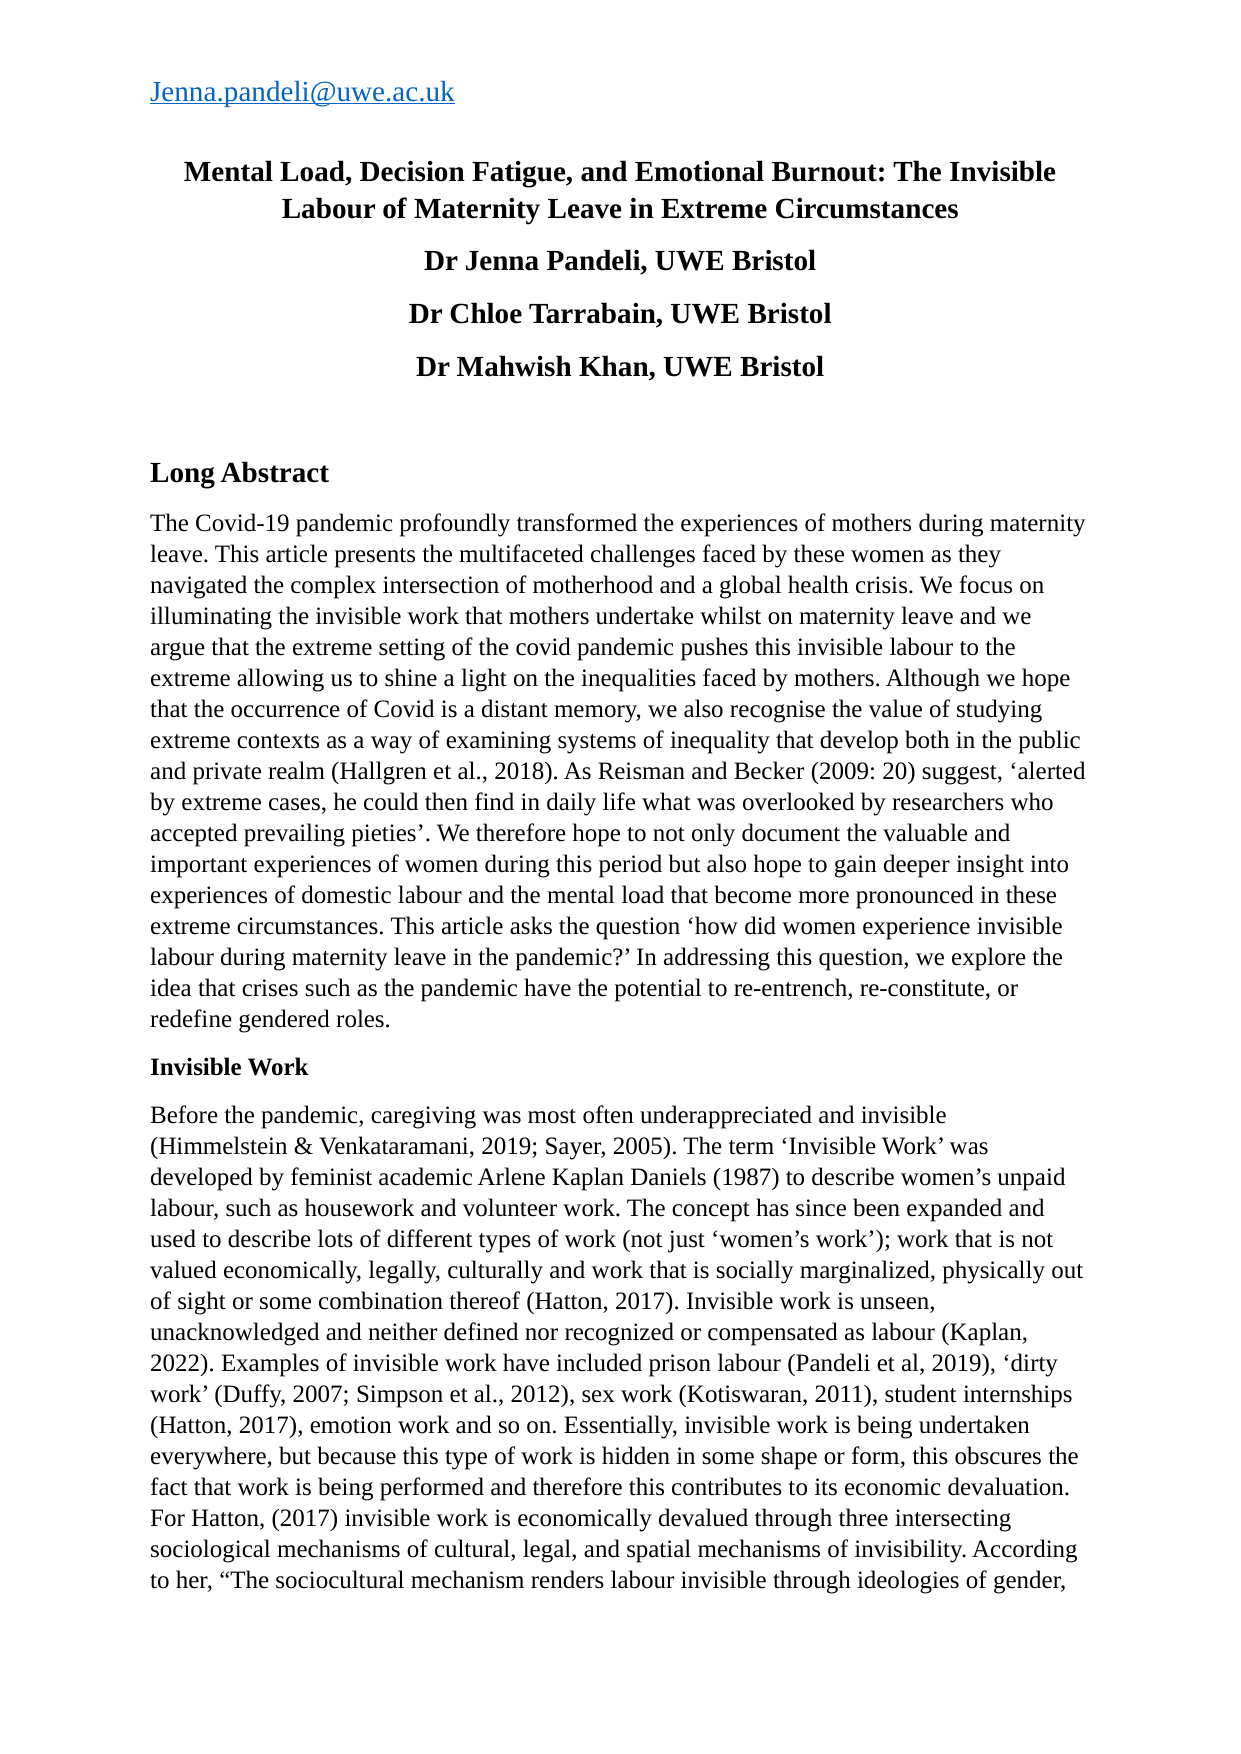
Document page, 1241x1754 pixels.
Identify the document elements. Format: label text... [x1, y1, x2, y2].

text The Covid-19 pandemic profoundly transformed the experiences of mothers during maternity leave. This article presents the multifaceted challenges faced by these women as they navigated the complex intersection of motherhood and a global health crisis. We focus on illuminating the invisible work that mothers undertake whilst on maternity leave and we argue that the extreme setting of the covid pandemic pushes this invisible labour to the extreme allowing us to shine a light on the inequalities faced by mothers. Although we hope that the occurrence of Covid is a distant memory, we also recognise the value of studying extreme contexts as a way of examining systems of inequality that develop both in the public and private realm (Hallgren et al., 2018). As Reisman and Becker (2009: 20) suggest, ‘alerted by extreme cases, he could then find in daily life what was overlooked by researchers who accepted prevailing pieties’. We therefore hope to not only document the valuable and important experiences of women during this period but also hope to gain deeper insight into experiences of domestic labour and the mental load that become more pronounced in these extreme circumstances. This article asks the question ‘how did women experience invisible labour during maternity leave in the pandemic?’ In addressing this question, we explore the idea that crises such as the pandemic have the potential to re-entrench, re-constitute, or redefine gendered roles. [150, 508, 1090, 1033]
text Mental Load, Decision Fatigue, and Emotional Burnout: The Invisible Labour of Maternity Leave in Extreme Circumstances [150, 154, 1090, 224]
text Dr Mahwish Khan, UWE Bristol [150, 349, 1090, 383]
text Dr Chloe Tarrabain, UWE Bristol [150, 296, 1090, 330]
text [150, 1100, 1090, 1594]
text Dr Jenna Pandeli, UWE Bristol [150, 243, 1090, 277]
text Invisible Work [150, 1052, 1090, 1081]
text Long Abstract [150, 455, 1090, 488]
